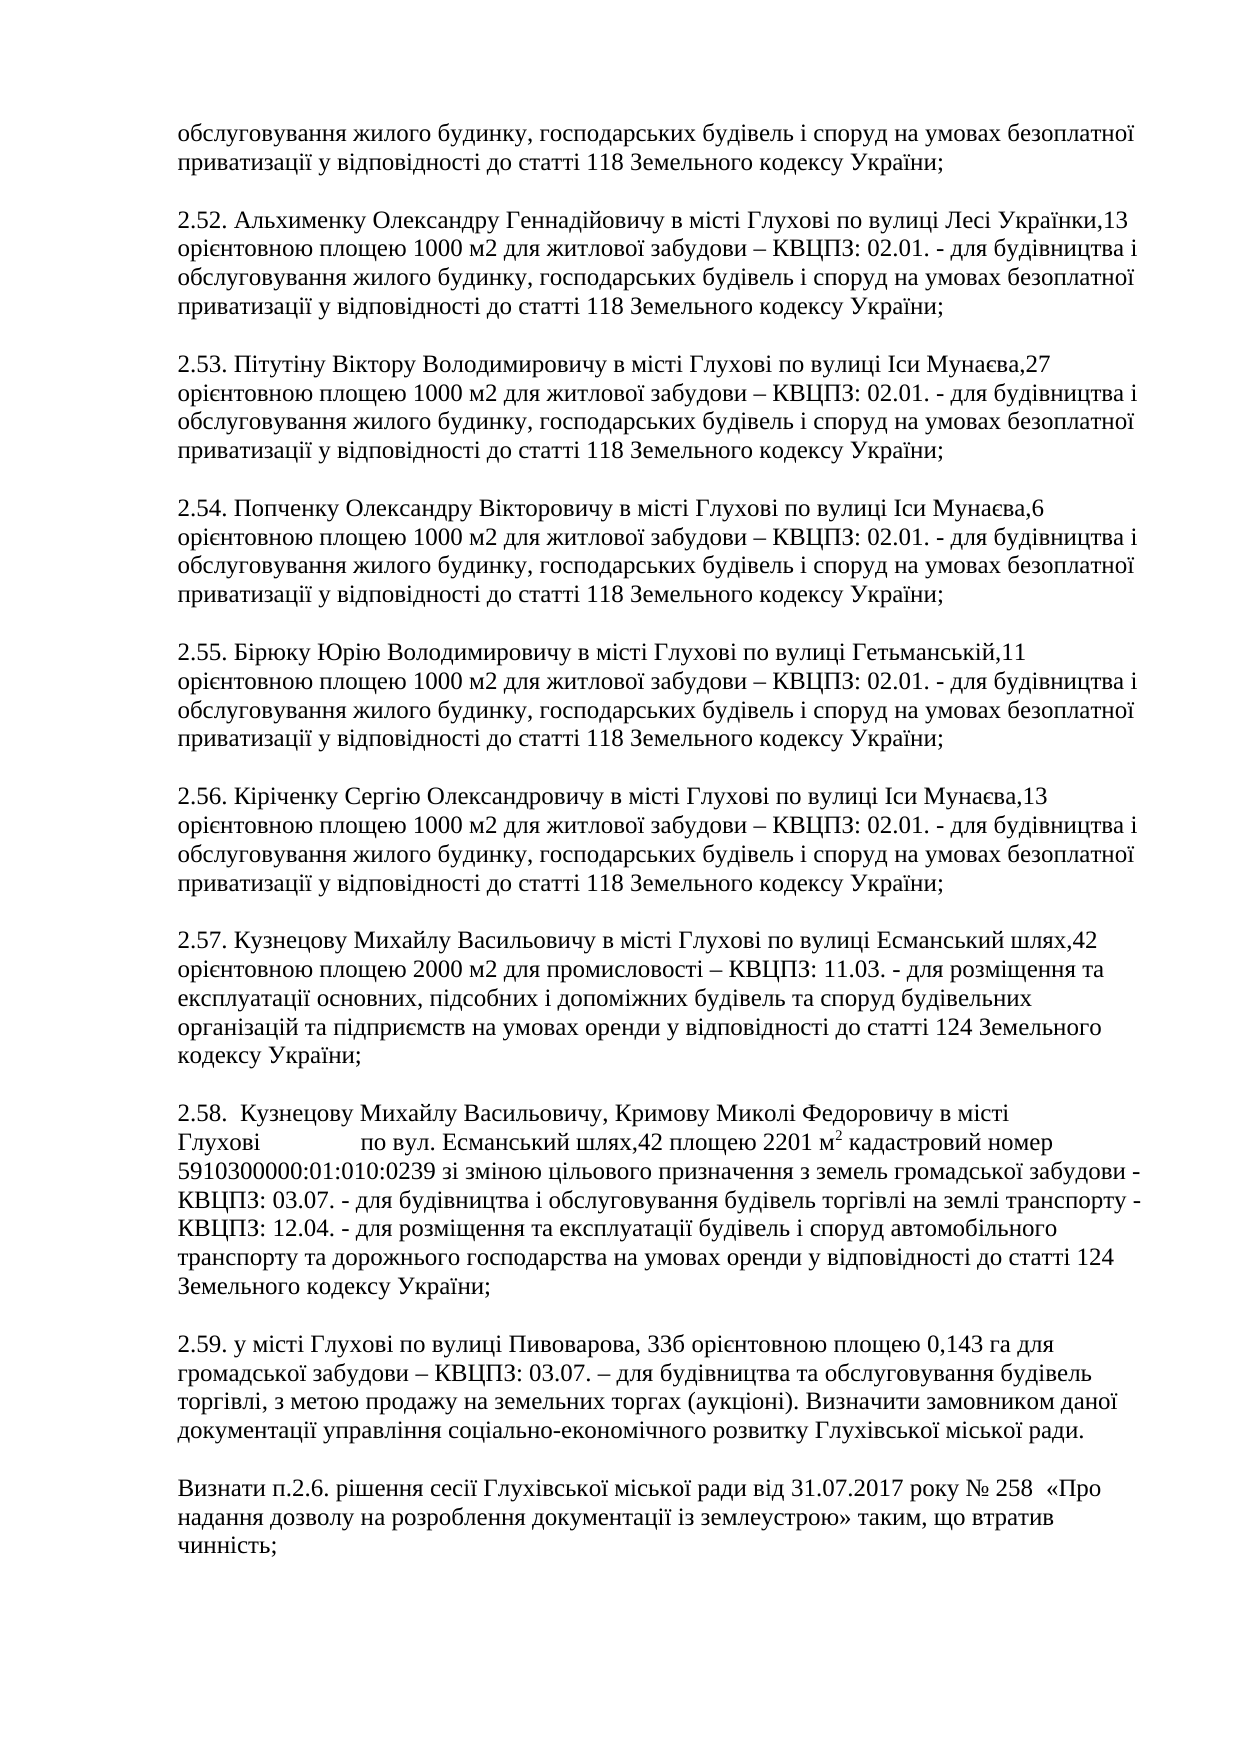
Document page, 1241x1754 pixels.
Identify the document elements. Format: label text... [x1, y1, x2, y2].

text 2.59. у місті Глухові по вулиці Пивоварова, 33б орієнтовною площею 0,143 га для громадської забудови – КВЦПЗ: 03.07. – для будівництва та обслуговування будівель торгівлі, з метою продажу на земельних торгах (аукціоні). Визначити замовником даної документації управління соціально-економічного розвитку Глухівської міської ради. [177, 1329, 1152, 1444]
text 2.53. Пітутіну Віктору Володимировичу в місті Глухові по вулиці Іси Мунаєва,27 орієнтовною площею 1000 м2 для житлової забудови – КВЦПЗ: 02.01. - для будівництва і обслуговування жилого будинку, господарських будівель і споруд на умовах безоплатної приватизації у відповідності до статті 118 Земельного кодексу України; [177, 349, 1152, 464]
text 2.55. Бірюку Юрію Володимировичу в місті Глухові по вулиці Гетьманській,11 орієнтовною площею 1000 м2 для житлової забудови – КВЦПЗ: 02.01. - для будівництва і обслуговування жилого будинку, господарських будівель і споруд на умовах безоплатної приватизації у відповідності до статті 118 Земельного кодексу України; [177, 637, 1152, 752]
text Визнати п.2.6. рішення сесії Глухівської міської ради від 31.07.2017 року № 258 «Про надання дозволу на розроблення документації із землеустрою» таким, що втратив чинність; [177, 1473, 1152, 1559]
text 2.54. Попченку Олександру Вікторовичу в місті Глухові по вулиці Іси Мунаєва,6 орієнтовною площею 1000 м2 для житлової забудови – КВЦПЗ: 02.01. - для будівництва і обслуговування жилого будинку, господарських будівель і споруд на умовах безоплатної приватизації у відповідності до статті 118 Земельного кодексу України; [177, 493, 1152, 608]
text 2.57. Кузнецову Михайлу Васильовичу в місті Глухові по вулиці Есманський шлях,42 орієнтовною площею 2000 м2 для промисловості – КВЦПЗ: 11.03. - для розміщення та експлуатації основних, підсобних і допоміжних будівель та споруд будівельних організацій та підприємств на умовах оренди у відповідності до статті 124 Земельного кодексу України; [177, 926, 1152, 1069]
text 2.58. Кузнецову Михайлу Васильовичу, Кримову Миколі Федоровичу в місті Глухові по вул. Есманський шлях,42 площею 2201 м2 кадастровий номер 5910300000:01:010:0239 зі зміною цільового призначення з земель громадської забудови - КВЦПЗ: 03.07. - для будівництва і обслуговування будівель торгівлі на землі транспорту - КВЦПЗ: 12.04. - для розміщення та експлуатації будівель і споруд автомобільного транспорту та дорожнього господарства на умовах оренди у відповідності до статті 124 Земельного кодексу України; [177, 1098, 1152, 1300]
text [177, 118, 1152, 176]
text 2.52. Альхименку Олександру Геннадійовичу в місті Глухові по вулиці Лесі Українки,13 орієнтовною площею 1000 м2 для житлової забудови – КВЦПЗ: 02.01. - для будівництва і обслуговування жилого будинку, господарських будівель і споруд на умовах безоплатної приватизації у відповідності до статті 118 Земельного кодексу України; [177, 205, 1152, 320]
text 2.56. Кіріченку Сергію Олександровичу в місті Глухові по вулиці Іси Мунаєва,13 орієнтовною площею 1000 м2 для житлової забудови – КВЦПЗ: 02.01. - для будівництва і обслуговування жилого будинку, господарських будівель і споруд на умовах безоплатної приватизації у відповідності до статті 118 Земельного кодексу України; [177, 781, 1152, 896]
